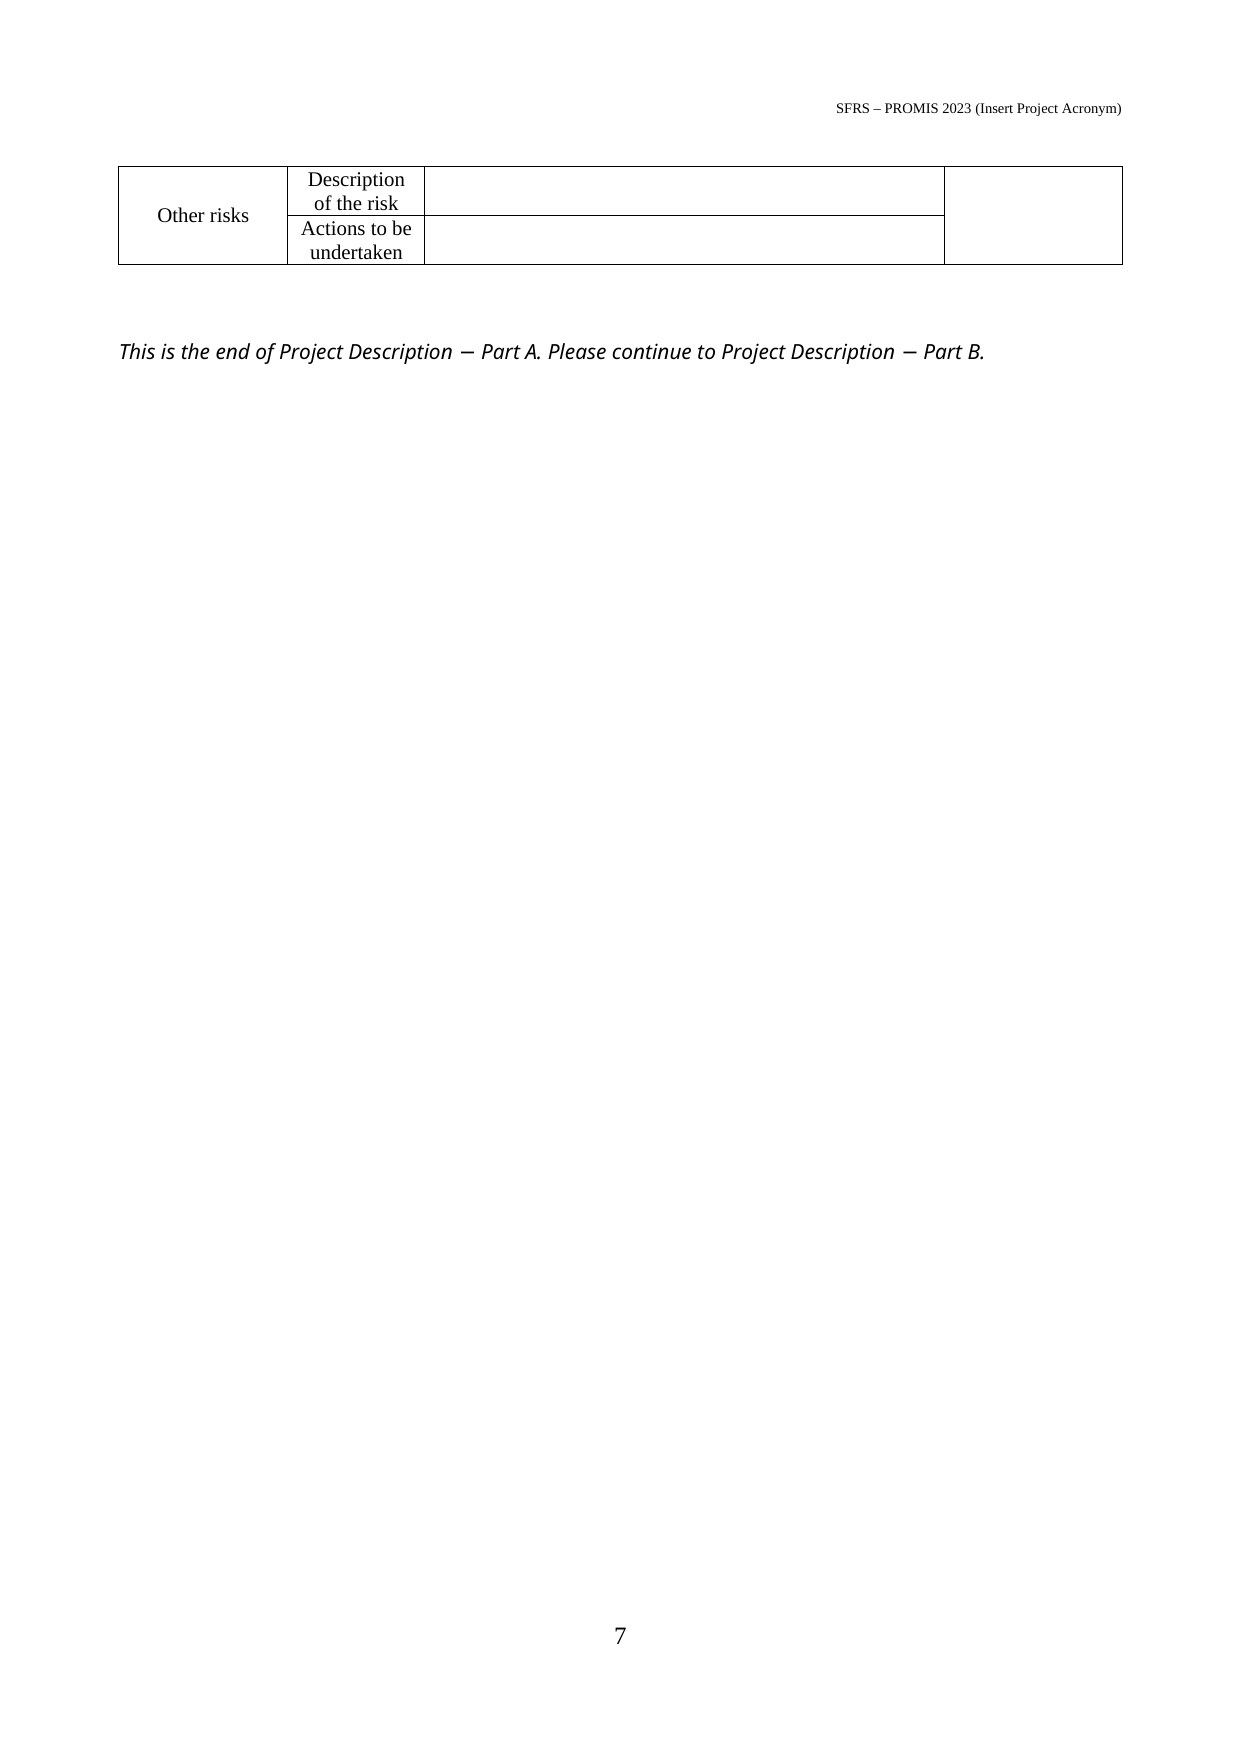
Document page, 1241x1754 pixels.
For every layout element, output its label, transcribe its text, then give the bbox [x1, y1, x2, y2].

table_cell [945, 167, 1122, 264]
table_cell Other risks [119, 167, 287, 264]
table_cell [425, 216, 944, 264]
table_cell [425, 167, 944, 215]
table_cell Description of the risk [288, 167, 424, 215]
table_cell Actions to be undertaken [288, 216, 424, 264]
